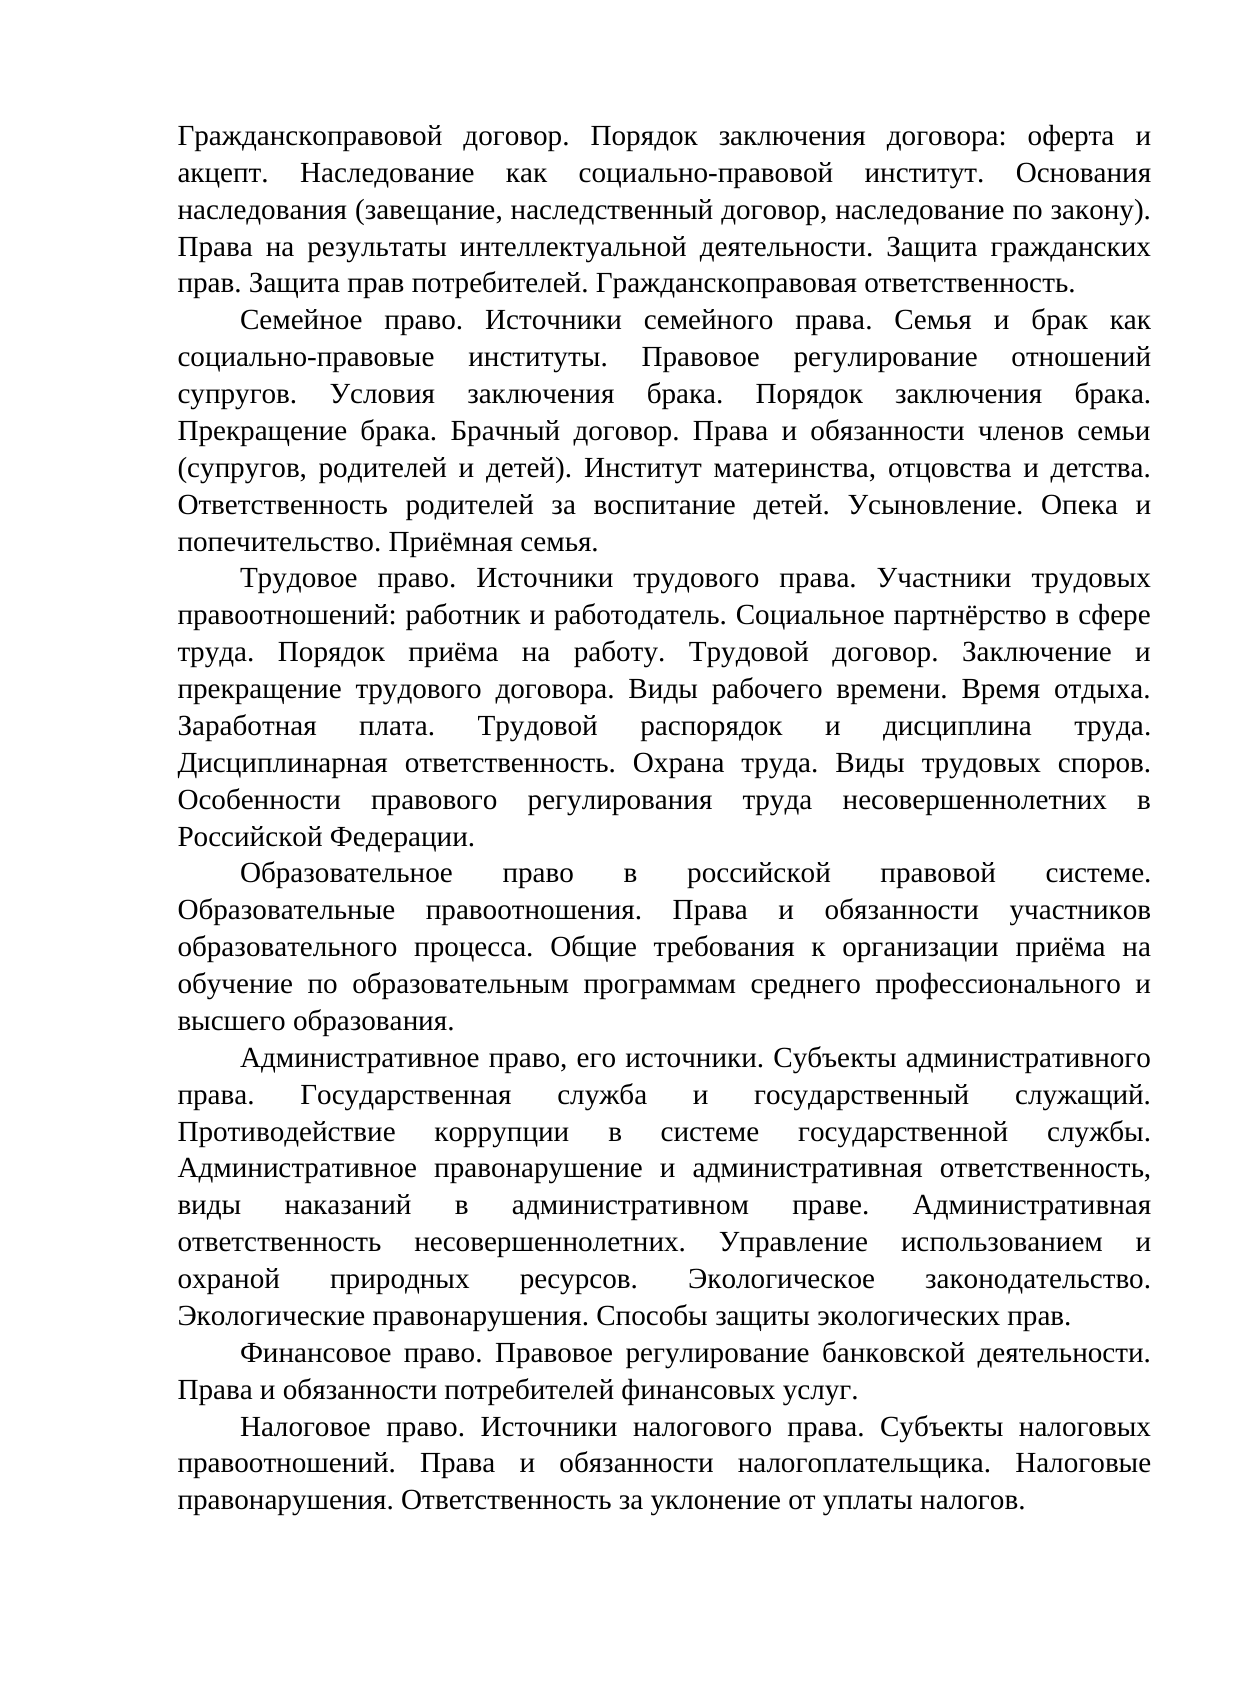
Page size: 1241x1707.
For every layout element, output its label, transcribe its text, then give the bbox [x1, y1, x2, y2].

text Финансовое право. Правовое регулирование банковской деятельности. Права и обязанности потребителей финансовых услуг. [177, 1335, 1152, 1405]
text Административное право, его источники. Субъекты административного права. Государственная служба и государственный служащий. Противодействие коррупции в системе государственной службы. Административное правонарушение и административная ответственность, виды наказаний в административном праве. Административная ответственность несовершеннолетних. Управление использованием и охраной природных ресурсов. Экологическое законодательство. Экологические правонарушения. Способы защиты экологических прав. [177, 1040, 1152, 1332]
text Трудовое право. Источники трудового права. Участники трудовых правоотношений: работник и работодатель. Социальное партнёрство в сфере труда. Порядок приёма на работу. Трудовой договор. Заключение и прекращение трудового договора. Виды рабочего времени. Время отдыха. Заработная плата. Трудовой распорядок и дисциплина труда. Дисциплинарная ответственность. Охрана труда. Виды трудовых споров. Особенности правового регулирования труда несовершеннолетних в Российской Федерации. [177, 561, 1152, 852]
text Семейное право. Источники семейного права. Семья и брак как социально-правовые институты. Правовое регулирование отношений супругов. Условия заключения брака. Порядок заключения брака. Прекращение брака. Брачный договор. Права и обязанности членов семьи (супругов, родителей и детей). Институт материнства, отцовства и детства. Ответственность родителей за воспитание детей. Усыновление. Опека и попечительство. Приёмная семья. [177, 302, 1152, 557]
text Налоговое право. Источники налогового права. Субъекты налоговых правоотношений. Права и обязанности налогоплательщика. Налоговые правонарушения. Ответственность за уклонение от уплаты налогов. [177, 1409, 1152, 1516]
text Образовательное право в российской правовой системе. Образовательные правоотношения. Права и обязанности участников образовательного процесса. Общие требования к организации приёма на обучение по образовательным программам среднего профессионального и высшего образования. [177, 856, 1152, 1037]
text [177, 118, 1152, 299]
